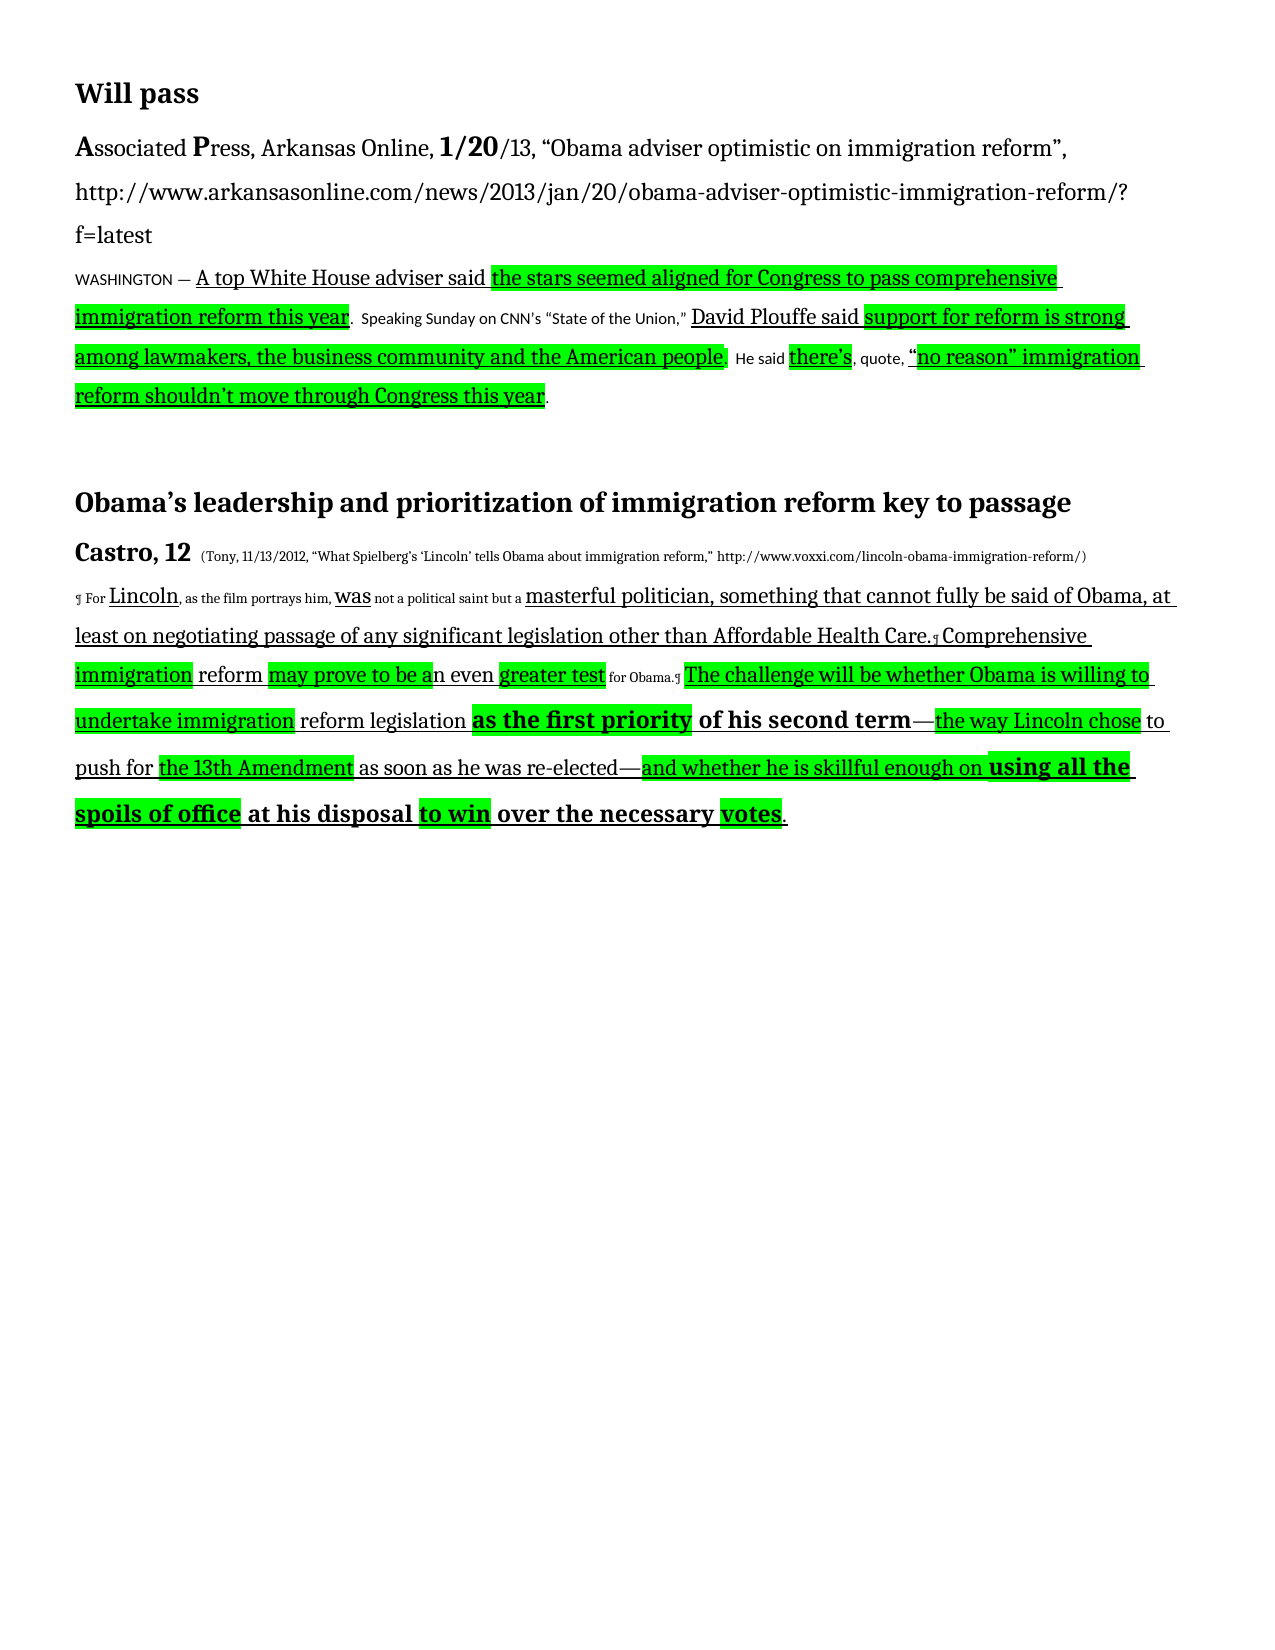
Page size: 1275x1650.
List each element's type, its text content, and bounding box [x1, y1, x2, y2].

text Associated Press, Arkansas Online, 1/20/13, “Obama adviser optimistic on immigration reform”, http://www.arkansasonline.com/news/2013/jan/20/obama-adviser-optimistic-immigration-reform/?f=latest [75, 130, 1200, 250]
text ¶ For Lincoln, as the film portrays him, was not a political saint but a masterful politician, something that cannot fully be said of Obama, at least on negotiating passage of any significant legislation other than Affordable Health Care.¶ Comprehensive immigration reform may prove to be an even greater test for Obama.¶ The challenge will be whether Obama is willing to undertake immigration reform legislation as the first priority of his second term—the way Lincoln chose to push for the 13th Amendment as soon as he was re-elected—and whether he is skillful enough on using all the spoils of office at his disposal to win over the necessary votes. [75, 583, 1200, 829]
text Castro, 12 (Tony, 11/13/2012, “What Spielberg’s ‘Lincoln’ tells Obama about immigration reform,” http://www.voxxi.com/lincoln-obama-immigration-reform/) [75, 537, 1200, 568]
text WASHINGTON — A top White House adviser said the stars seemed aligned for Congress to pass comprehensive immigration reform this year. Speaking Sunday on CNN’s “State of the Union,” David Plouffe said support for reform is strong among lawmakers, the business community and the American people. He said there’s, quote, “no reason” immigration reform shouldn’t move through Congress this year. [75, 264, 1155, 409]
subtitle Obama’s leadership and prioritization of immigration reform key to passage [75, 486, 1200, 520]
subtitle Will pass [75, 75, 1200, 112]
